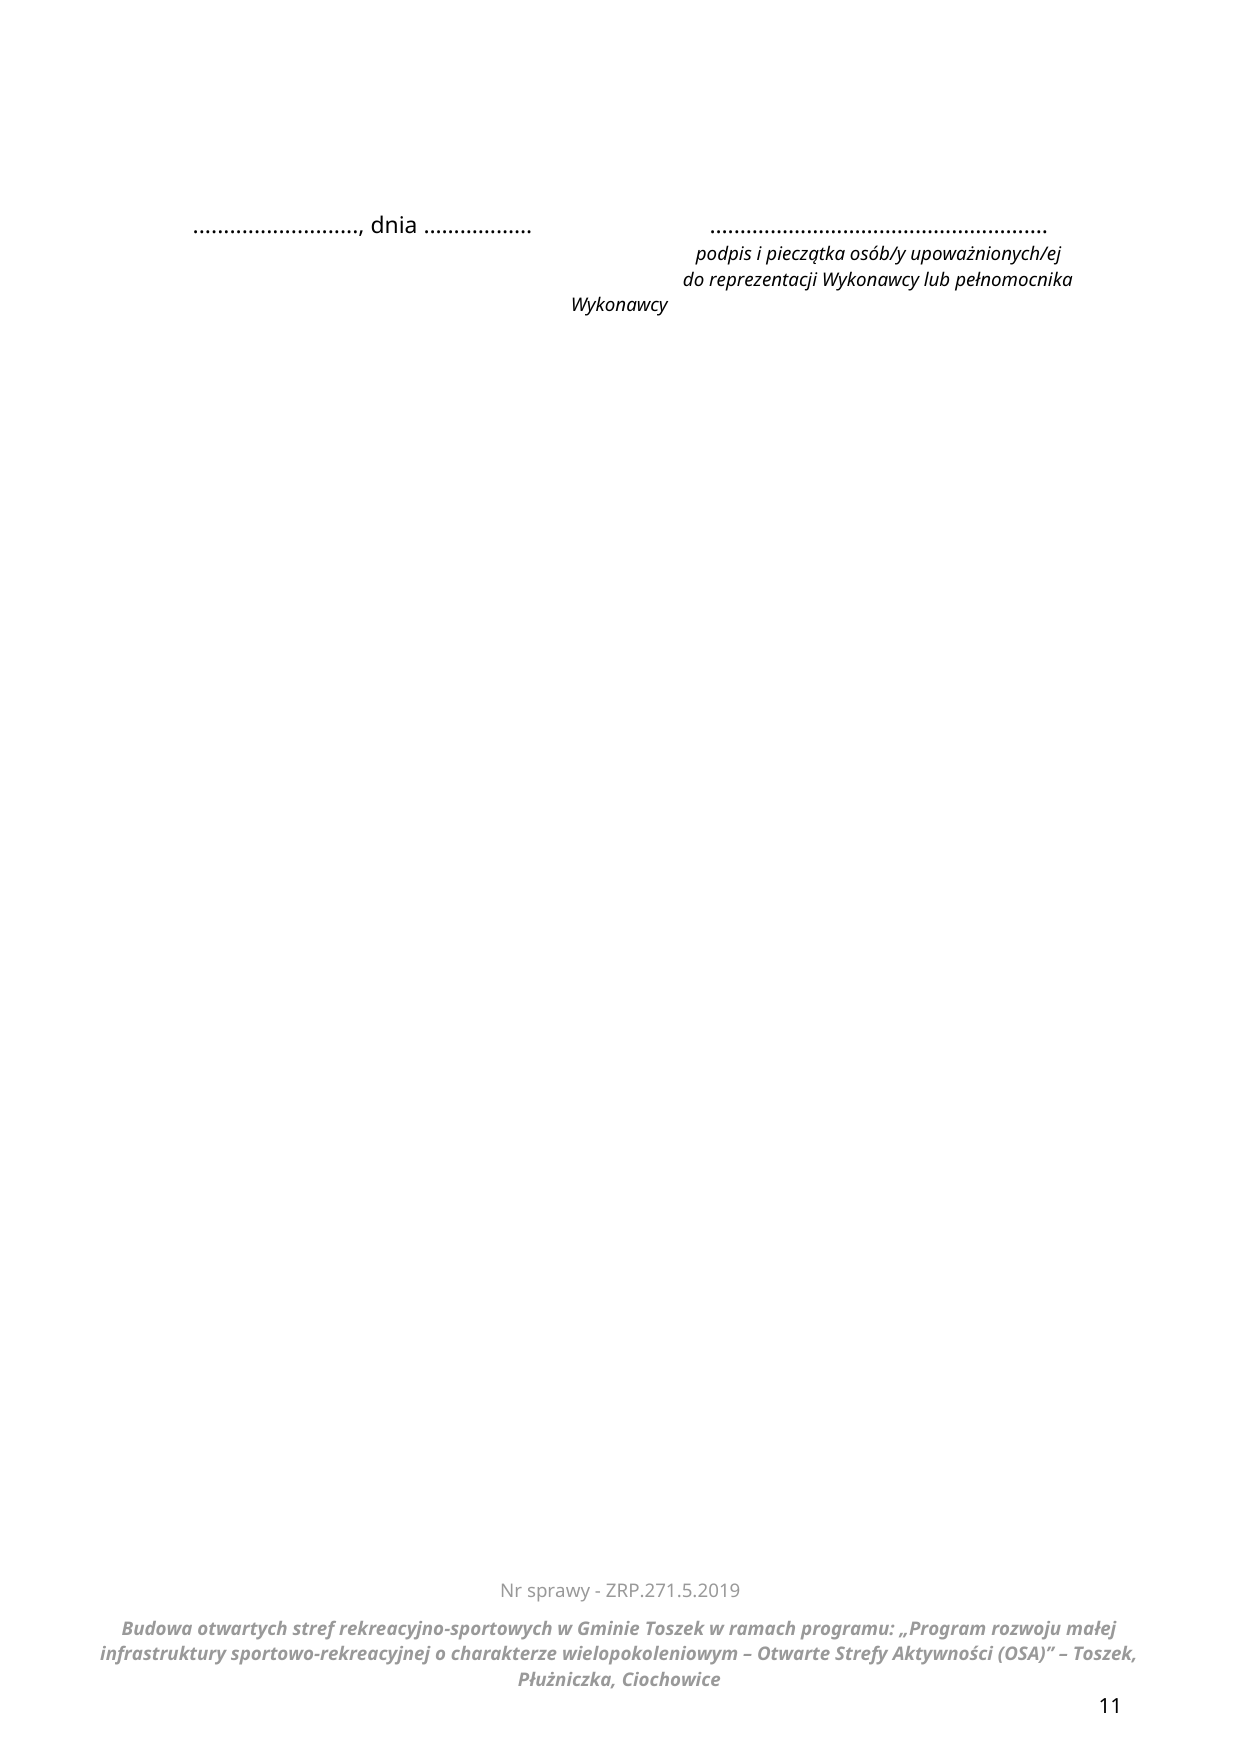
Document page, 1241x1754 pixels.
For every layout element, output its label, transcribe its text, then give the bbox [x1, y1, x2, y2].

text ..........................., dnia ……………… .………………………………………………. [118, 209, 1122, 241]
text podpis i pieczątka osób/y upoważnionych/ej do reprezentacji Wykonawcy lub pełnomocnika Wykonawcy [118, 241, 1122, 317]
